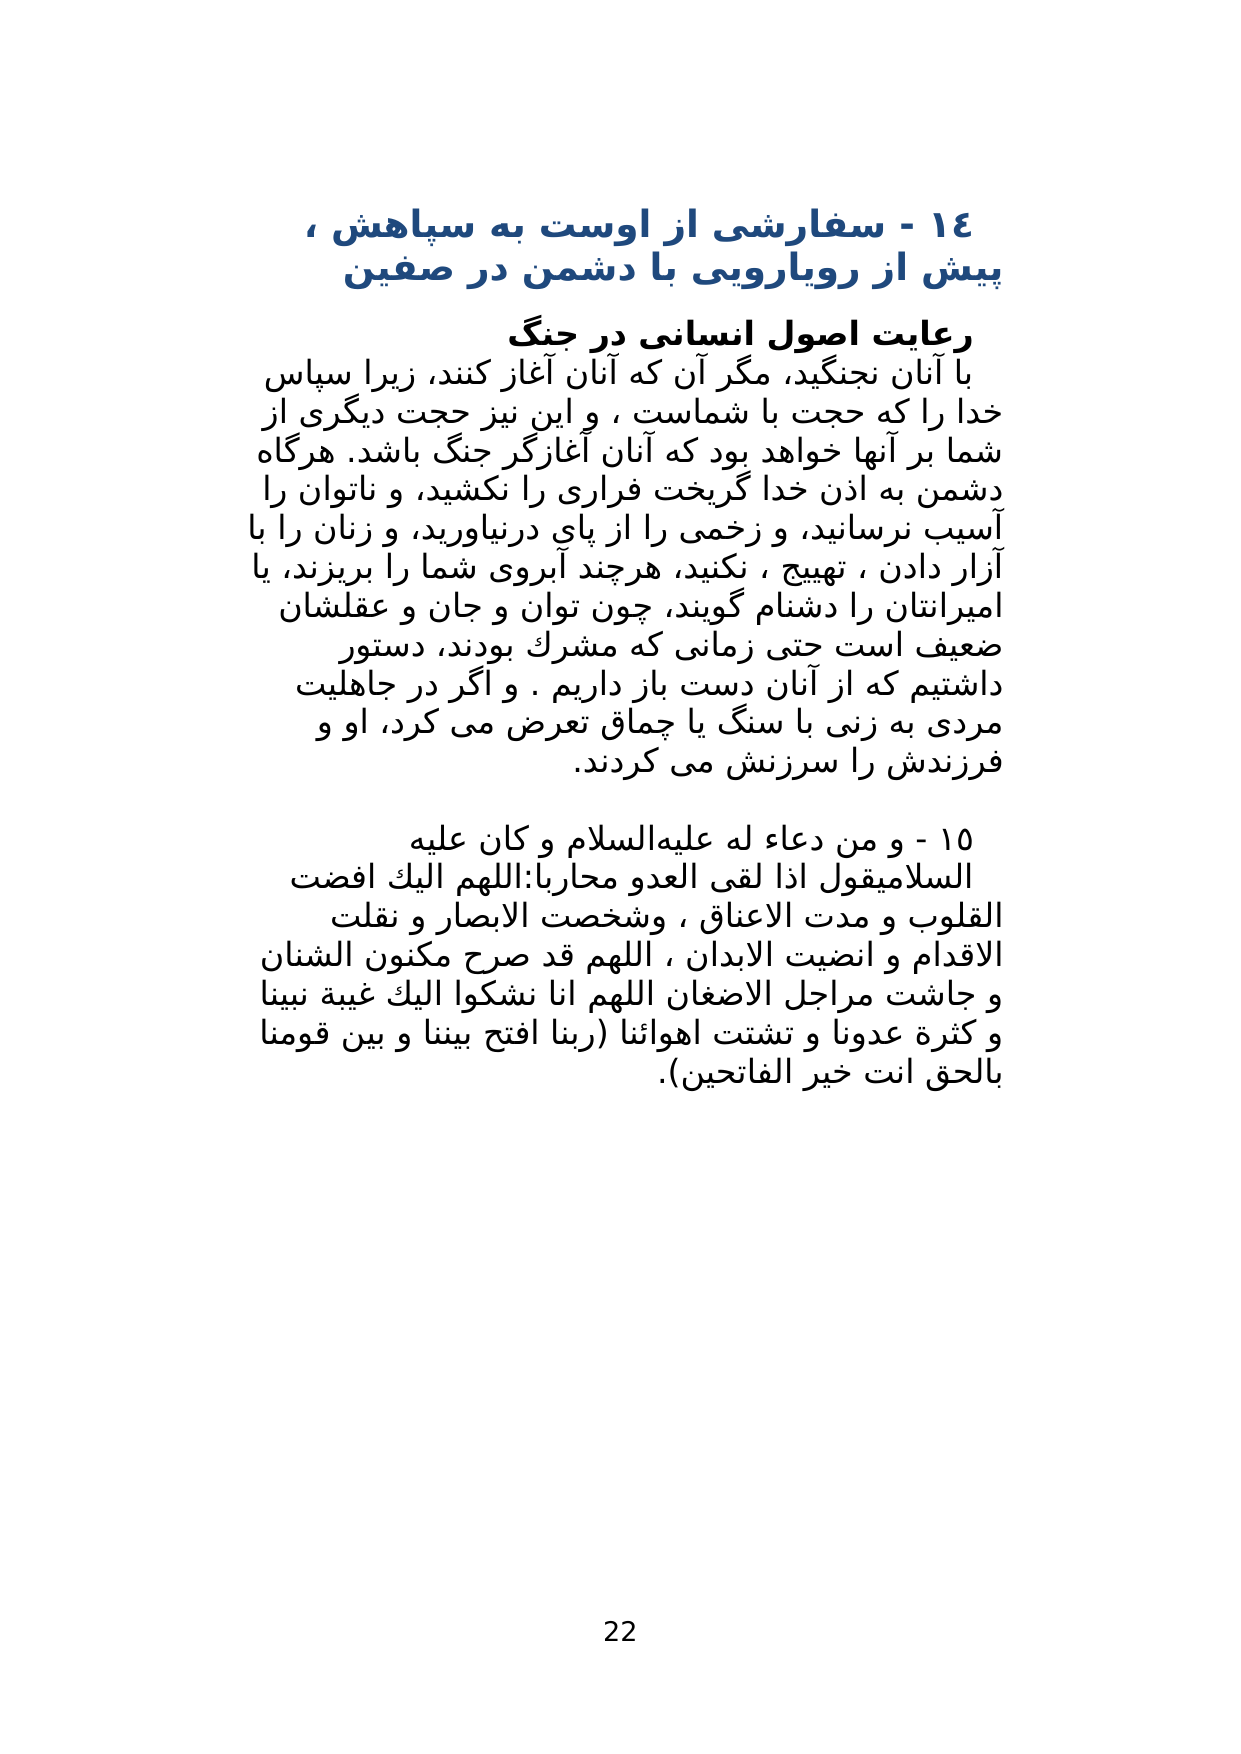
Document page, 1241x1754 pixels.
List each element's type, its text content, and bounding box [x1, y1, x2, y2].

text السلاميقول اذا لقى العدو محاربا:اللهم اليك افضت القلوب و مدت الاعناق ، وشخصت الابصار و نقلت الاقدام و انضيت الابدان ، اللهم قد صرح مكنون الشنان و جاشت مراجل الاضغان اللهم انا نشكوا اليك غيبة نبينا و كثرة عدونا و تشتت اهوائنا (ربنا افتح بيننا و بين قومنا بالحق انت خير الفاتحين). [236, 858, 1004, 1091]
text رعايت اصول انسانى در جنگ [236, 314, 1004, 353]
subtitle ١٤ - سفارشى از اوست به سپاهش ، پيش از رويارويى با دشمن در صفين [236, 202, 1004, 289]
text با آنان نجنگيد، مگر آن كه آنان آغاز كنند، زيرا سپاس خدا را كه حجت با شماست ، و اين نيز حجت ديگرى از شما بر آنها خواهد بود كه آنان آغازگر جنگ باشد. هرگاه دشمن به اذن خدا گريخت فرارى را نكشيد، و ناتوان را آسيب نرسانيد، و زخمى را از پاى درنياوريد، و زنان را با آزار دادن ، تهييج ، نكنيد، هرچند آبروى شما را بريزند، يا اميرانتان را دشنام گويند، چون توان و جان و عقلشان ضعيف است حتى زمانى كه مشرك بودند، دستور داشتيم كه از آنان دست باز داريم . و اگر در جاهليت مردى به زنى با سنگ يا چماق تعرض مى كرد، او و فرزندش را سرزنش مى كردند. [236, 353, 1004, 781]
text ١٥ - و من دعاء له عليه‌السلام و كان عليه [236, 819, 1004, 858]
